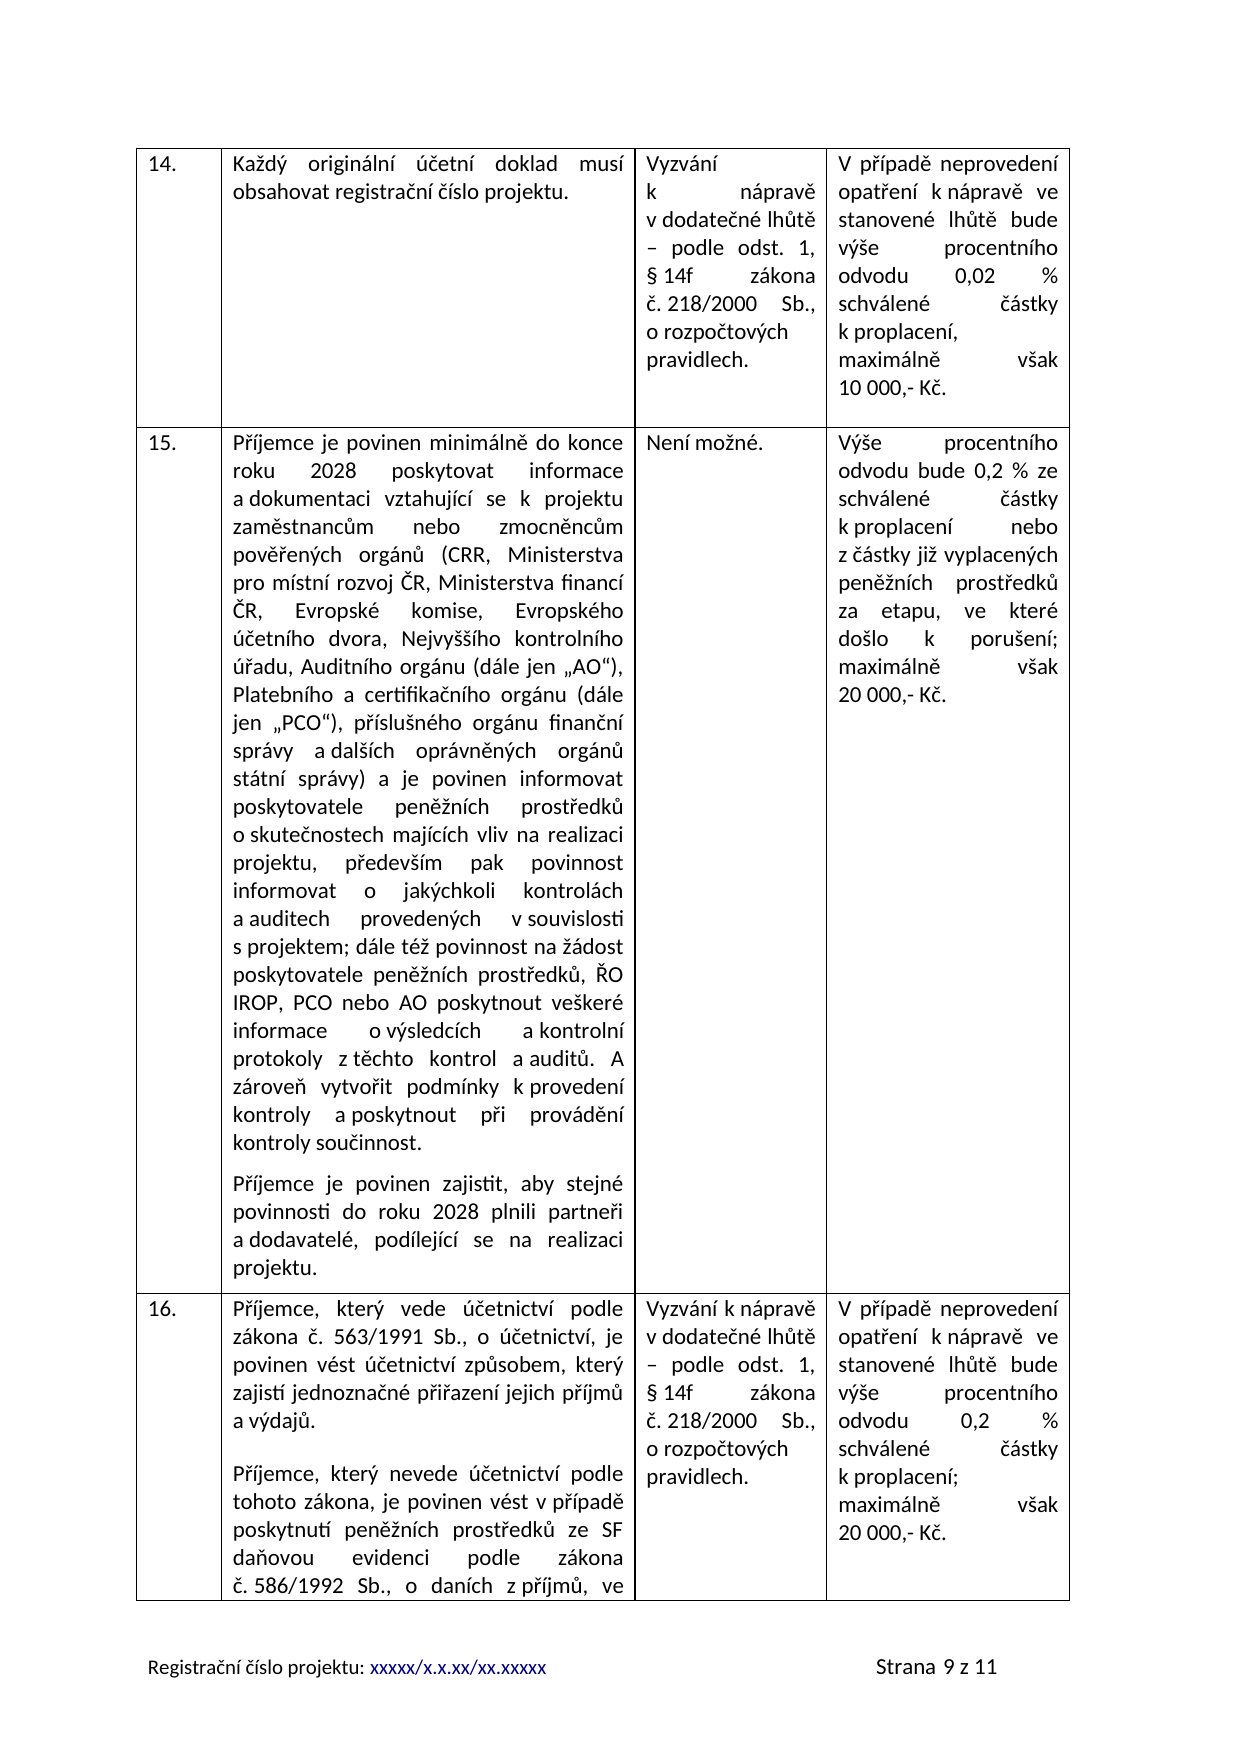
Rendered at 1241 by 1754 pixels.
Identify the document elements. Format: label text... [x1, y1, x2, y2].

table_cell 14. [137, 149, 221, 427]
table_cell Každý originální účetní doklad musí obsahovat registrační číslo projektu. [222, 149, 634, 427]
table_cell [636, 1294, 826, 1599]
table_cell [827, 1294, 1069, 1599]
table_cell 16. [137, 1294, 221, 1599]
table_cell Není možné. [636, 428, 826, 1293]
table_cell Výše procentního odvodu bude 0,2 % ze schválené částky k proplacení nebo z částky již vyplacených peněžních prostředků za etapu, ve které došlo k porušení; maximálně však 20 000,- Kč. [827, 428, 1069, 1293]
table_cell 15. [137, 428, 221, 1293]
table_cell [636, 149, 826, 427]
table_cell V případě neprovedení opatření k nápravě ve stanovené lhůtě bude výše procentního odvodu 0,02 % schválené částky k proplacení, maximálně však 10 000,- Kč. [827, 149, 1069, 427]
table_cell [222, 1294, 634, 1599]
table_cell Příjemce je povinen minimálně do konce roku 2028 poskytovat informace a dokumentaci vztahující se k projektu zaměstnancům nebo zmocněncům pověřených orgánů (CRR, Ministerstva pro místní rozvoj ČR, Ministerstva financí ČR, Evropské komise, Evropského účetního dvora, Nejvyššího kontrolního úřadu, Auditního orgánu (dále jen „AO“), Platebního a certifikačního orgánu (dále jen „PCO“), příslušného orgánu finanční správy a dalších oprávněných orgánů státní správy) a je povinen informovat poskytovatele peněžních prostředků o skutečnostech majících vliv na realizaci projektu, především pak povinnost informovat o jakýchkoli kontrolách a auditech provedených v souvislosti s projektem; dále též povinnost na žádost poskytovatele peněžních prostředků, ŘO IROP, PCO nebo AO poskytnout veškeré informace o výsledcích a kontrolní protokoly z těchto kontrol a auditů. A zároveň vytvořit podmínky k provedení kontroly a poskytnout při provádění kontroly součinnost. Příjemce je povinen zajistit, aby stejné povinnosti do roku 2028 plnili partneři a dodavatelé, podílející se na realizaci projektu. [222, 428, 634, 1293]
